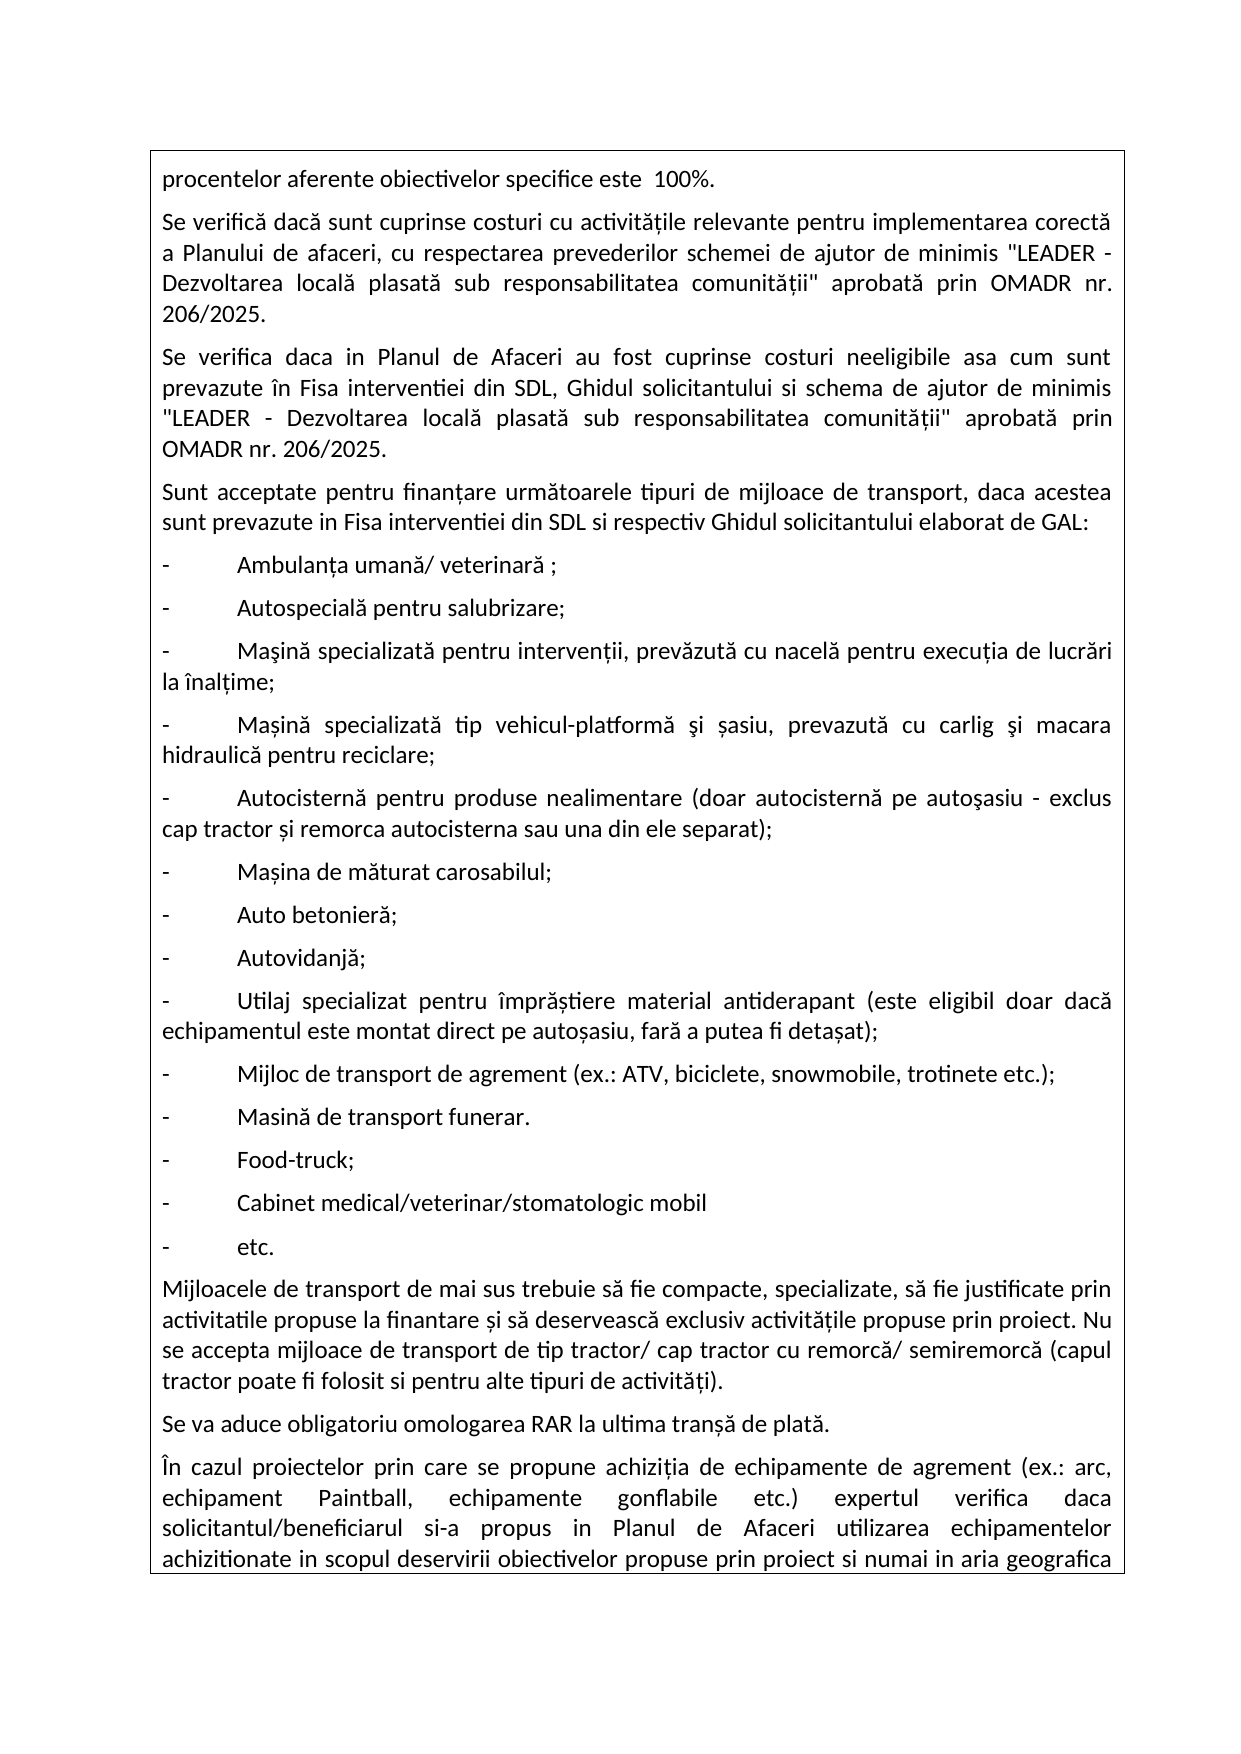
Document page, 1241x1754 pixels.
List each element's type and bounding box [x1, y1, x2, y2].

table_cell [151, 151, 1124, 1573]
